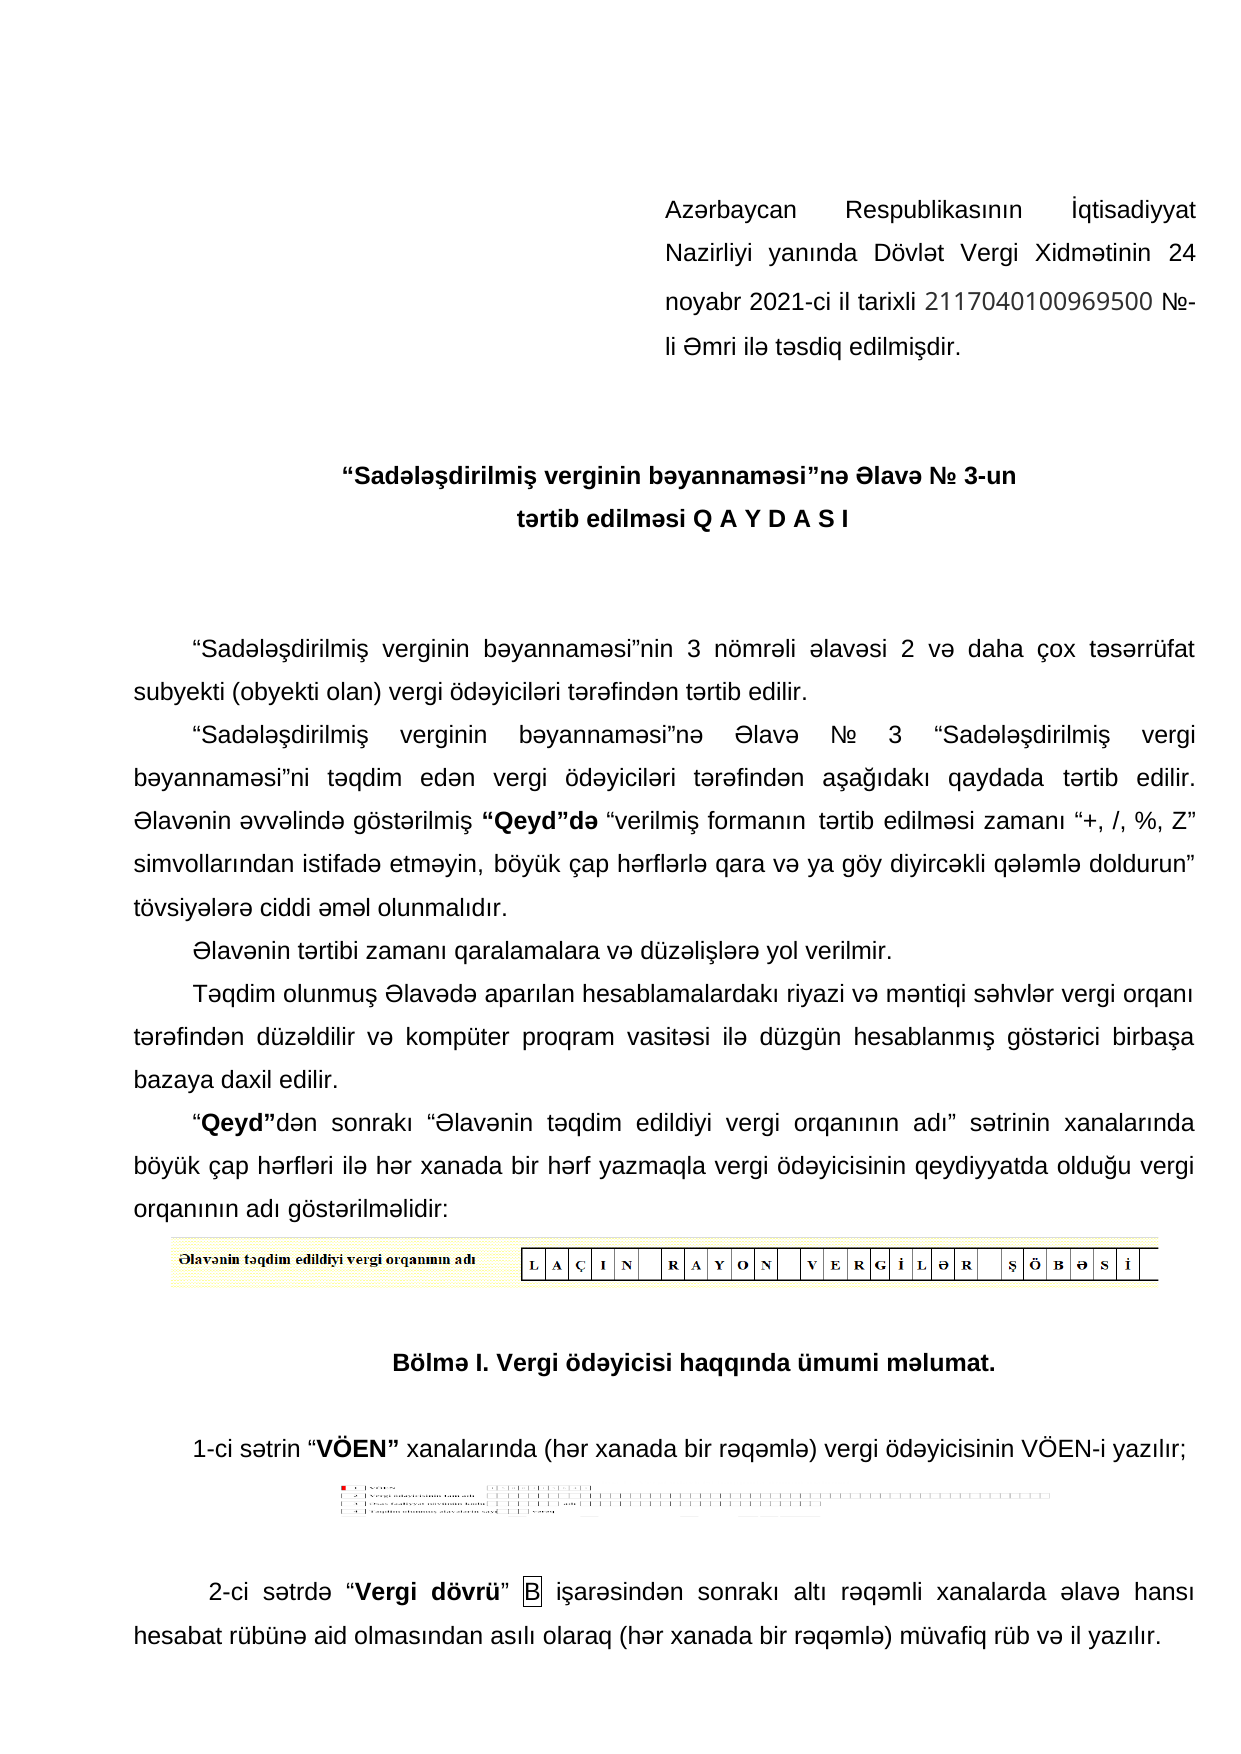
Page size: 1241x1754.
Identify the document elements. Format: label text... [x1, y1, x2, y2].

text Azərbaycan Respublikasının İqtisadiyyat Nazirliyi yanında Dövlət Vergi Xidmətinin 24 noyabr 2021-ci il tarixli 2117040100969500 №-li Əmri ilə təsdiq edilmişdir. [665, 194, 1196, 361]
title “Sadələşdirilmiş verginin bəyannaməsi”nə Əlavə № 3-un [162, 461, 1196, 490]
picture [171, 1237, 1159, 1288]
text Təqdim olunmuş Əlavədə aparılan hesablamalardakı riyazi və məntiqi səhvlər vergi orqanı tərəfindən düzəldilir və kompüter proqram vasitəsi ilə düzgün hesablanmış göstərici birbaşa bazaya daxil edilir. [133, 979, 1196, 1094]
text Əlavənin tərtibi zamanı qaralamalara və düzəlişlərə yol verilmir. [133, 936, 1196, 964]
text “Qeyd”dən sonrakı “Əlavənin təqdim edildiyi vergi orqanının adı” sətrinin xanalarında böyük çap hərfləri ilə hər xanada bir hərf yazmaqla vergi ödəyicisinin qeydiyyatda olduğu vergi orqanının adı göstərilməlidir: [133, 1108, 1196, 1223]
title tərtib edilməsi Q A Y D A S I [162, 504, 1196, 533]
text “Sadələşdirilmiş verginin bəyannaməsi”nə Əlavə № 3 “Sadələşdirilmiş vergi bəyannaməsi”ni təqdim edən vergi ödəyiciləri tərəfindən aşağıdakı qaydada tərtib edilir. Əlavənin əvvəlində göstərilmiş “Qeyd”də “verilmiş formanın tərtib edilməsi zamanı “+, /, %, Z” simvollarından istifadə etməyin, böyük çap hərflərlə qara və ya göy diyircəkli qələmlə doldurun” tövsiyələrə ciddi əməl olunmalıdır. [133, 720, 1196, 921]
text 2-ci sətrdə “Vergi dövrü” B işarəsindən sonrakı altı rəqəmli xanalarda əlavə hansı hesabat rübünə aid olmasından asılı olaraq (hər xanada bir rəqəmlə) müvafiq rüb və il yazılır. [133, 1576, 1196, 1650]
text Bölmə I. Vergi ödəyicisi haqqında ümumi məlumat. [133, 1348, 1196, 1376]
text “Sadələşdirilmiş verginin bəyannaməsi”nin 3 nömrəli əlavəsi 2 və daha çox təsərrüfat subyekti (obyekti olan) vergi ödəyiciləri tərəfindən tərtib edilir. [133, 634, 1196, 706]
text 1-ci sətrin “VÖEN” xanalarında (hər xanada bir rəqəmlə) vergi ödəyicisinin VÖEN-i yazılır; [133, 1434, 1196, 1463]
